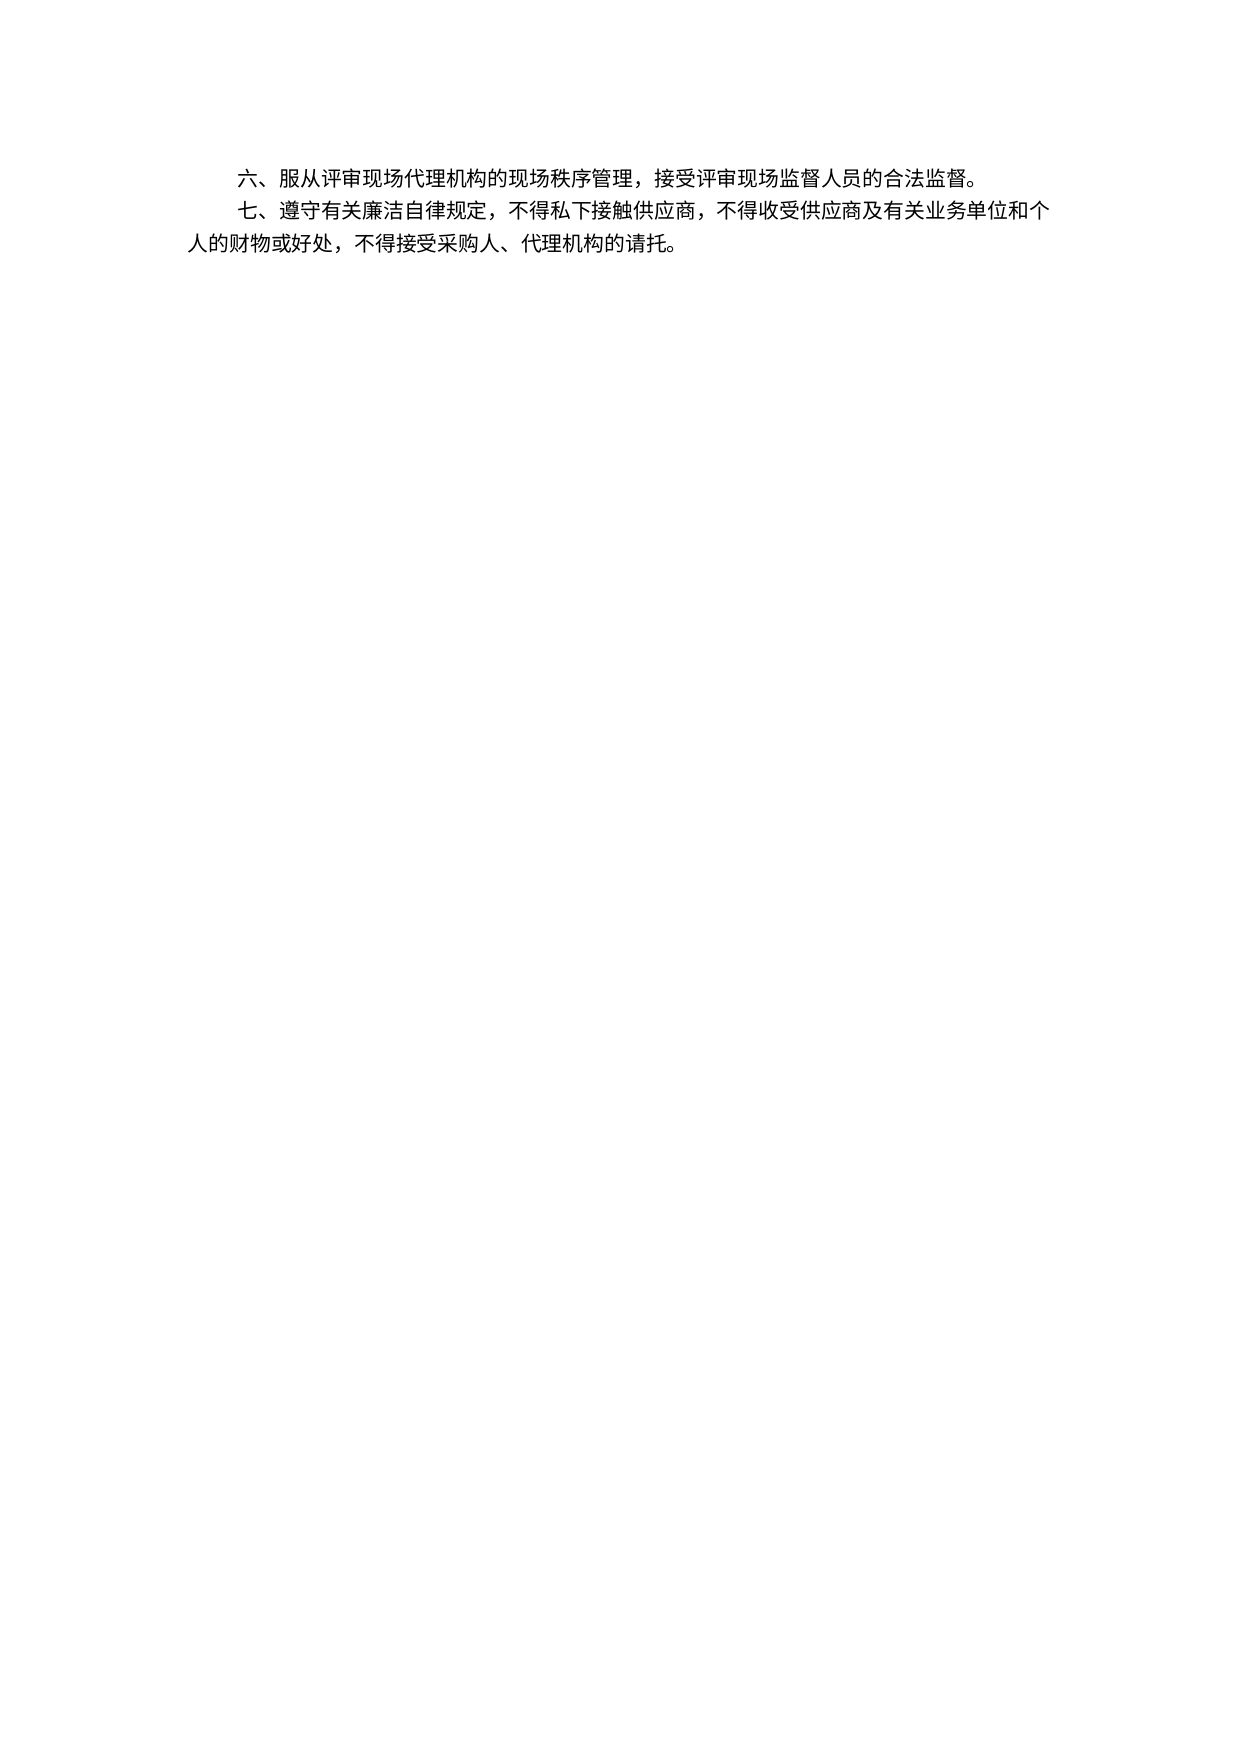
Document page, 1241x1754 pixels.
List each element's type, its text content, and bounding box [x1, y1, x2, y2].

text 七、遵守有关廉洁自律规定，不得私下接触供应商，不得收受供应商及有关业务单位和个人的财物或好处，不得接受采购人、代理机构的请托。 [187, 194, 1053, 259]
text 六、服从评审现场代理机构的现场秩序管理，接受评审现场监督人员的合法监督。 [187, 162, 1053, 194]
